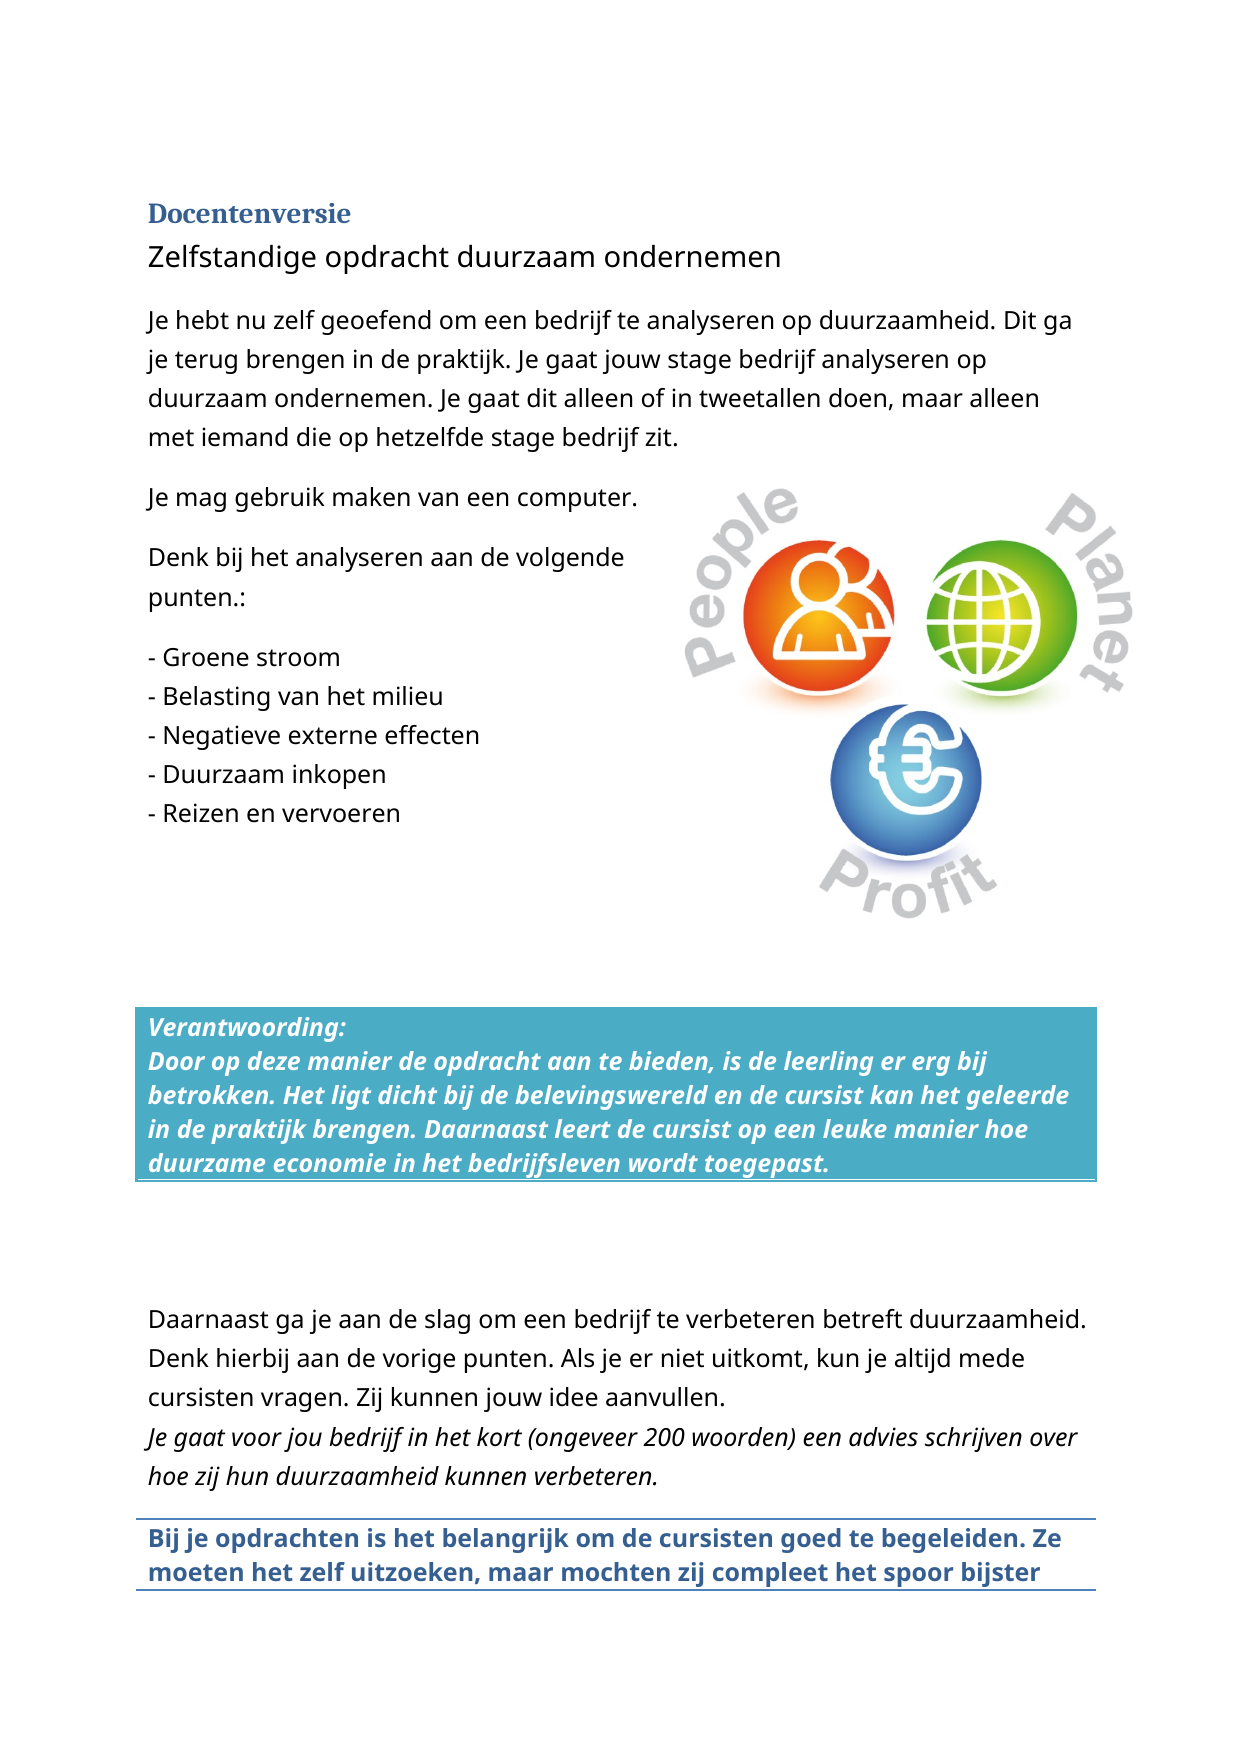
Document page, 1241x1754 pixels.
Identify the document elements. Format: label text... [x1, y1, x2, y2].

text Denk bij het analyseren aan de volgende punten.: [148, 540, 668, 613]
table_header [136, 1520, 1096, 1588]
text Daarnaast ga je aan de slag om een bedrijf te verbeteren betreft duurzaamheid. Denk hierbij aan de vorige punten. Als je er niet uitkomt, kun je altijd mede cursisten vragen. Zij kunnen jouw idee aanvullen. Je gaat voor jou bedrijf in het kort (ongeveer 200 woorden) een advies schrijven over hoe zij hun duurzaamheid kunnen verbeteren. [148, 1302, 1093, 1492]
picture [668, 464, 1154, 932]
table_header Verantwoording: Door op deze manier de opdracht aan te bieden, is de leerling er erg bij betrokken. Het ligt dicht bij de belevingswereld en de cursist kan het geleerde in de praktijk brengen. Daarnaast leert de cursist op een leuke manier hoe duurzame economie in het bedrijfsleven wordt toegepast. [138, 1009, 1095, 1179]
text Je hebt nu zelf geoefend om een bedrijf te analyseren op duurzaamheid. Dit ga je terug brengen in de praktijk. Je gaat jouw stage bedrijf analyseren op duurzaam ondernemen. Je gaat dit alleen of in tweetallen doen, maar alleen met iemand die op hetzelfde stage bedrijf zit. [148, 303, 1093, 454]
text Zelfstandige opdracht duurzaam ondernemen [148, 236, 1093, 276]
text - Groene stroom - Belasting van het milieu - Negatieve externe effecten - Duurzaam inkopen - Reizen en vervoeren [148, 639, 668, 862]
subtitle Docentenversie [148, 198, 1093, 231]
text Je mag gebruik maken van een computer. [148, 480, 668, 514]
